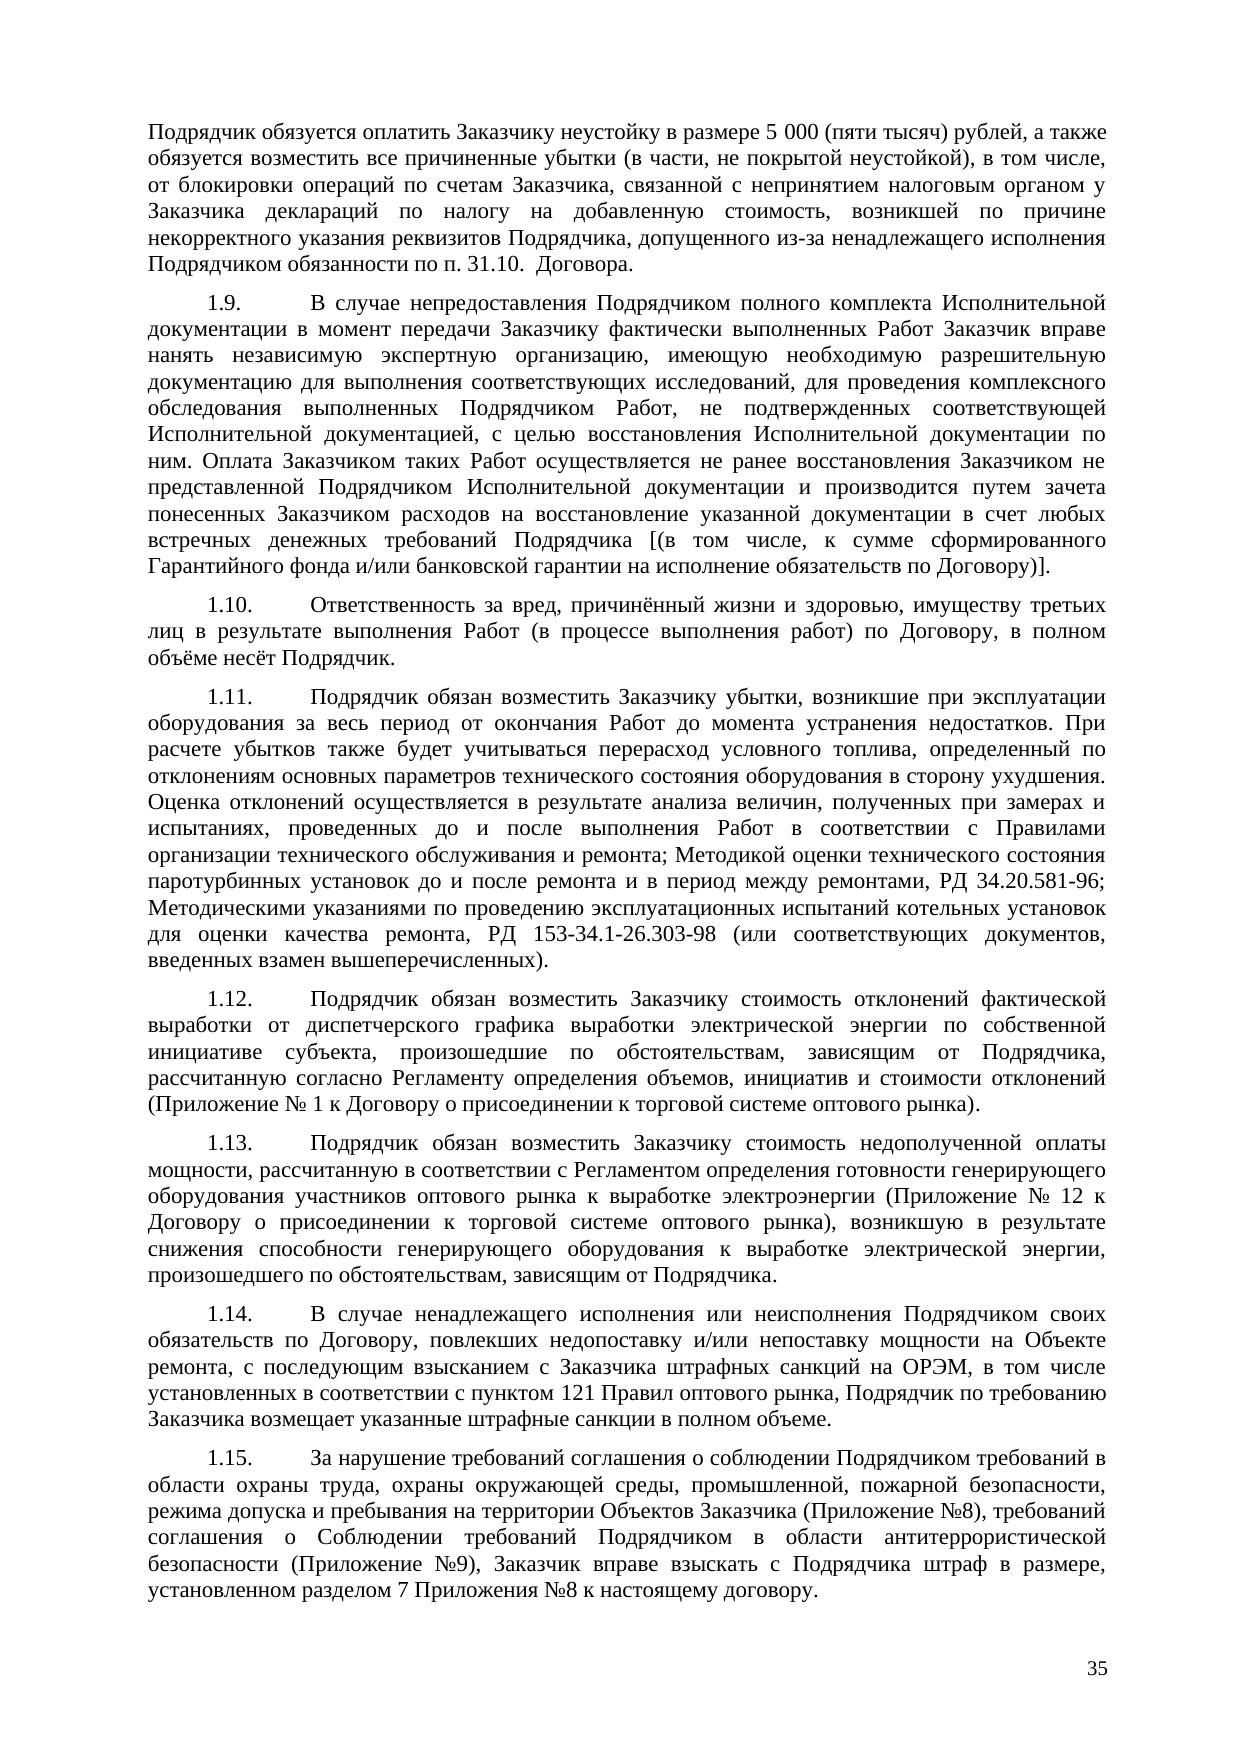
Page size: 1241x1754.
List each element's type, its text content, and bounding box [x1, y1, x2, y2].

text Ответственность за вред, причинённый жизни и здоровью, имуществу третьих лиц в результате выполнения Работ (в процессе выполнения работ) по Договору, в полном объёме несёт Подрядчик. [148, 591, 1107, 670]
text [148, 118, 1107, 276]
text Подрядчик обязан возместить Заказчику убытки, возникшие при эксплуатации оборудования за весь период от окончания Работ до момента устранения недостатков. При расчете убытков также будет учитываться перерасход условного топлива, определенный по отклонениям основных параметров технического состояния оборудования в сторону ухудшения. Оценка отклонений осуществляется в результате анализа величин, полученных при замерах и испытаниях, проведенных до и после выполнения Работ в соответствии с Правилами организации технического обслуживания и ремонта; Методикой оценки технического состояния паротурбинных установок до и после ремонта и в период между ремонтами, РД 34.20.581-96; Методическими указаниями по проведению эксплуатационных испытаний котельных установок для оценки качества ремонта, РД 153-34.1-26.303-98 (или соответствующих документов, введенных взамен вышеперечисленных). [148, 683, 1107, 973]
text Подрядчик обязан возместить Заказчику стоимость недополученной оплаты мощности, рассчитанную в соответствии с Регламентом определения готовности генерирующего оборудования участников оптового рынка к выработке электроэнергии (Приложение № 12 к Договору о присоединении к торговой системе оптового рынка), возникшую в результате снижения способности генерирующего оборудования к выработке электрической энергии, произошедшего по обстоятельствам, зависящим от Подрядчика. [148, 1129, 1107, 1287]
text В случае ненадлежащего исполнения или неисполнения Подрядчиком своих обязательств по Договору, повлекших недопоставку и/или непоставку мощности на Объекте ремонта, с последующим взысканием с Заказчика штрафных санкций на ОРЭМ, в том числе установленных в соответствии с пунктом 121 Правил оптового рынка, Подрядчик по требованию Заказчика возмещает указанные штрафные санкции в полном объеме. [148, 1300, 1107, 1432]
text Подрядчик обязан возместить Заказчику стоимость отклонений фактической выработки от диспетчерского графика выработки электрической энергии по собственной инициативе субъекта, произошедшие по обстоятельствам, зависящим от Подрядчика, рассчитанную согласно Регламенту определения объемов, инициатив и стоимости отклонений (Приложение № 1 к Договору о присоединении к торговой системе оптового рынка). [148, 985, 1107, 1117]
text В случае непредоставления Подрядчиком полного комплекта Исполнительной документации в момент передачи Заказчику фактически выполненных Работ Заказчик вправе нанять независимую экспертную организацию, имеющую необходимую разрешительную документацию для выполнения соответствующих исследований, для проведения комплексного обследования выполненных Подрядчиком Работ, не подтвержденных соответствующей Исполнительной документацией, с целью восстановления Исполнительной документации по ним. Оплата Заказчиком таких Работ осуществляется не ранее восстановления Заказчиком не представленной Подрядчиком Исполнительной документации и производится путем зачета понесенных Заказчиком расходов на восстановление указанной документации в счет любых встречных денежных требований Подрядчика [(в том числе, к сумме сформированного Гарантийного фонда и/или банковской гарантии на исполнение обязательств по Договору)]. [148, 289, 1107, 579]
text За нарушение требований соглашения о соблюдении Подрядчиком требований в области охраны труда, охраны окружающей среды, промышленной, пожарной безопасности, режима допуска и пребывания на территории Объектов Заказчика (Приложение №8), требований соглашения о Соблюдении требований Подрядчиком в области антитеррористической безопасности (Приложение №9), Заказчик вправе взыскать с Подрядчика штраф в размере, установленном разделом 7 Приложения №8 к настоящему договору. [148, 1444, 1107, 1602]
